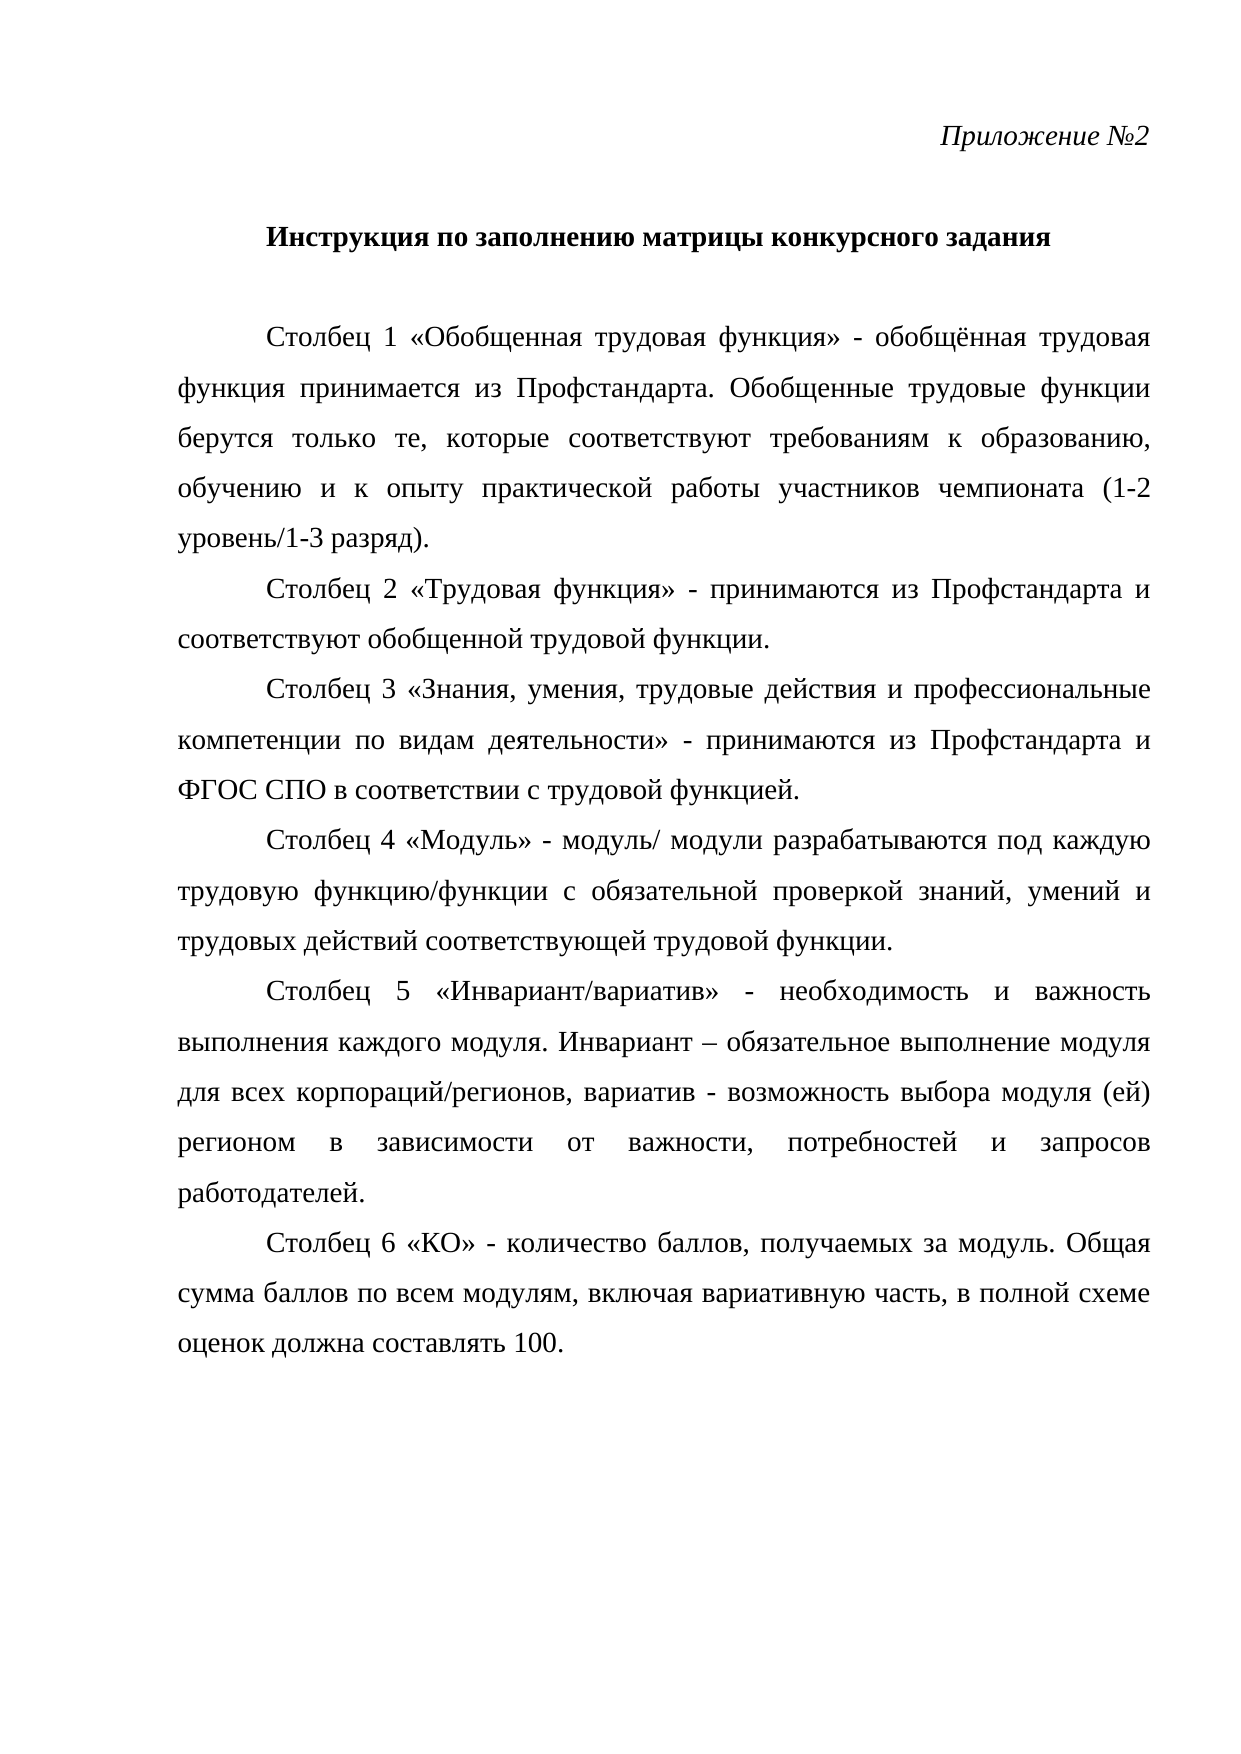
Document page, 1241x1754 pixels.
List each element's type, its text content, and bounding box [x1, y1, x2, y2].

text Столбец 6 «КО» - количество баллов, получаемых за модуль. Общая сумма баллов по всем модулям, включая вариативную часть, в полной схеме оценок должна составлять 100. [177, 1225, 1152, 1359]
text Инструкция по заполнению матрицы конкурсного задания [177, 219, 1152, 252]
text Столбец 4 «Модуль» - модуль/ модули разрабатываются под каждую трудовую функцию/функции с обязательной проверкой знаний, умений и трудовых действий соответствующей трудовой функции. [177, 822, 1152, 957]
text Приложение №2 [177, 118, 1152, 152]
text Столбец 1 «Обобщенная трудовая функция» - обобщённая трудовая функция принимается из Профстандарта. Обобщенные трудовые функции берутся только те, которые соответствуют требованиям к образованию, обучению и к опыту практической работы участников чемпионата (1-2 уровень/1-3 разряд). [177, 319, 1152, 554]
text Столбец 5 «Инвариант/вариатив» - необходимость и важность выполнения каждого модуля. Инвариант – обязательное выполнение модуля для всех корпораций/регионов, вариатив - возможность выбора модуля (ей) регионом в зависимости от важности, потребностей и запросов работодателей. [177, 973, 1152, 1208]
text Столбец 2 «Трудовая функция» - принимаются из Профстандарта и соответствуют обобщенной трудовой функции. [177, 571, 1152, 655]
text Столбец 3 «Знания, умения, трудовые действия и профессиональные компетенции по видам деятельности» - принимаются из Профстандарта и ФГОС СПО в соответствии с трудовой функцией. [177, 672, 1152, 806]
